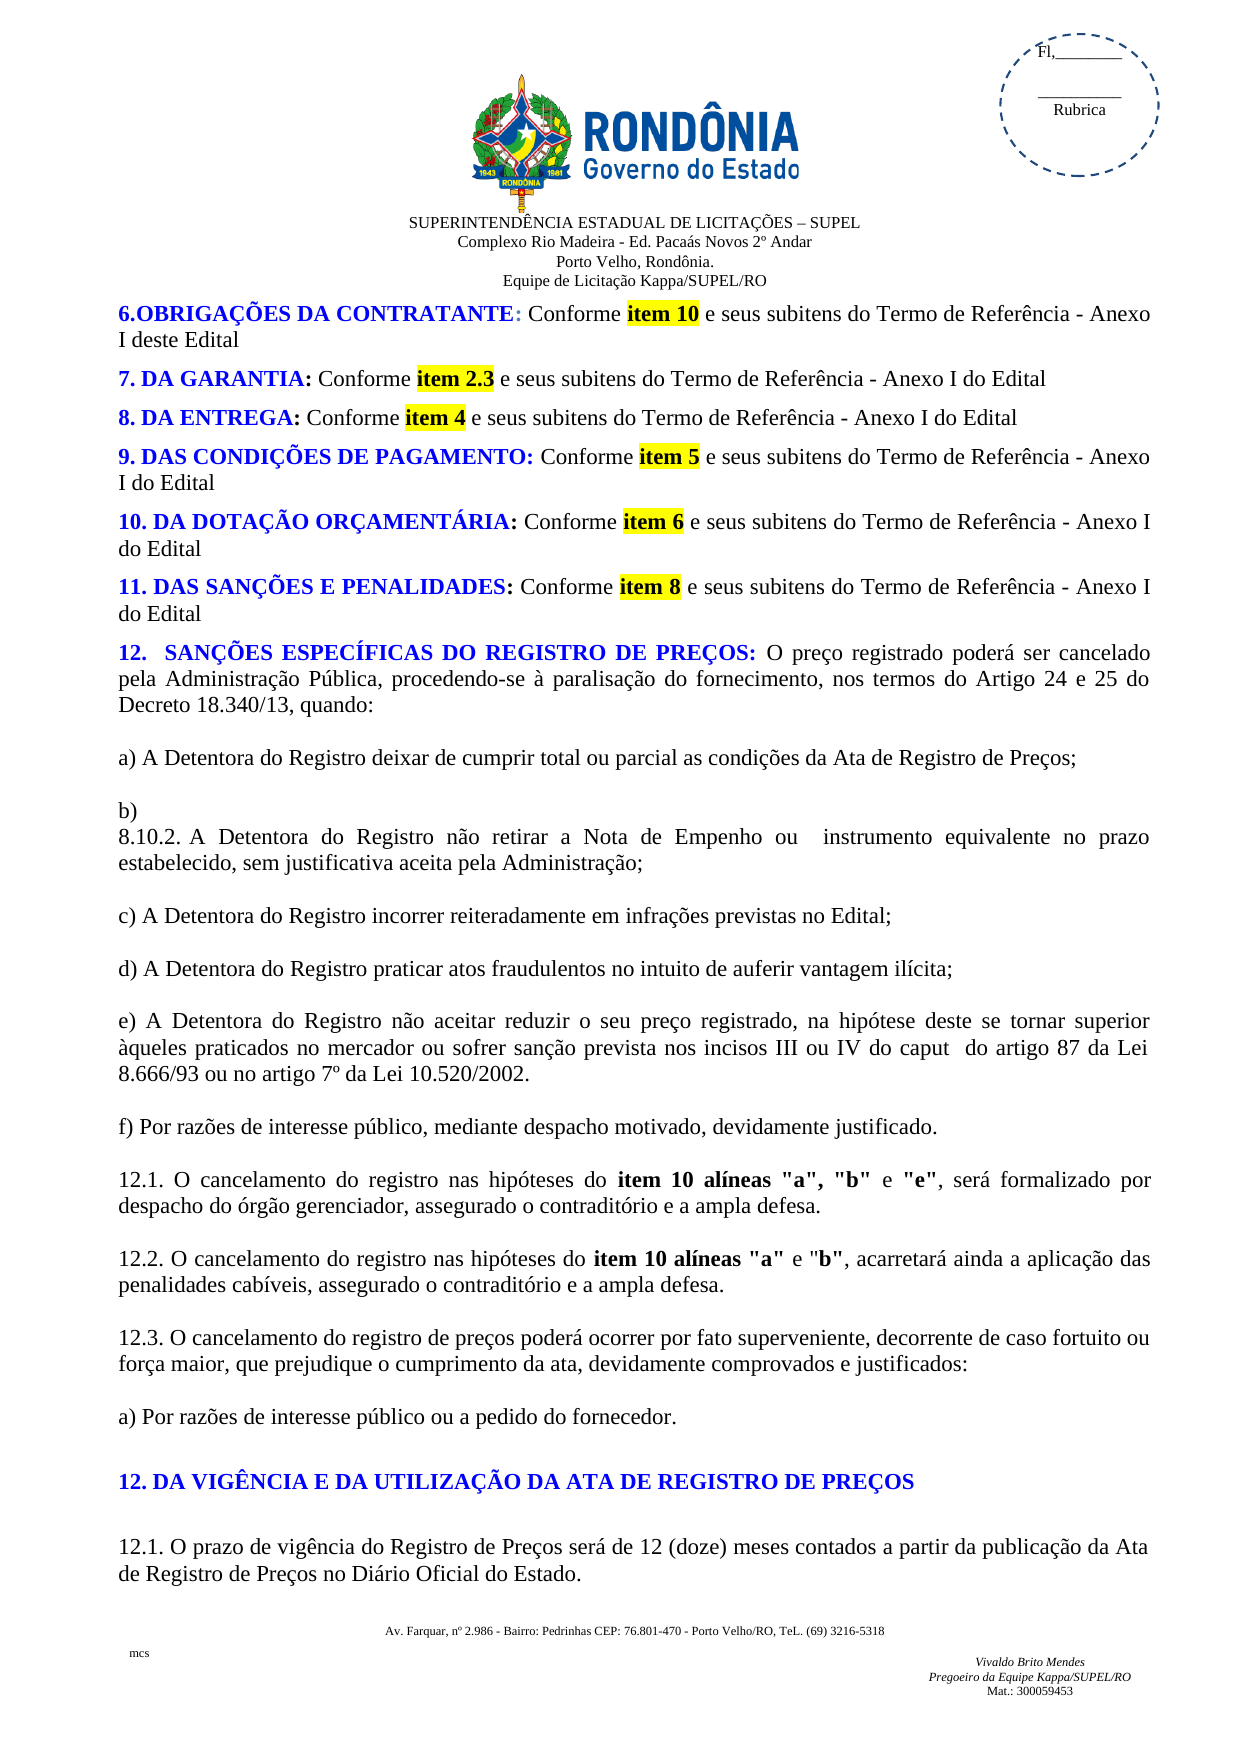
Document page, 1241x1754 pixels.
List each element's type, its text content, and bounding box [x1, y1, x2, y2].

list f) Por razões de interesse público, mediante despacho motivado, devidamente justificado. [118, 1113, 1152, 1139]
text 11. DAS SANÇÕES E PENALIDADES: Conforme item 8 e seus subitens do Termo de Referência - Anexo I do Edital [118, 573, 1152, 626]
list e) A Detentora do Registro não aceitar reduzir o seu preço registrado, na hipótese deste se tornar superior àqueles praticados no mercador ou sofrer sanção prevista nos incisos III ou IV do caput do artigo 87 da Lei 8.666/93 ou no artigo 7º da Lei 10.520/2002. [118, 1008, 1152, 1087]
text 7. DA GARANTIA: Conforme item 2.3 e seus subitens do Termo de Referência - Anexo I do Edital [494, 365, 1152, 392]
list A Detentora do Registro não retirar a Nota de Empenho ou instrumento equivalente no prazo estabelecido, sem justificativa aceita pela Administração; [118, 823, 1152, 876]
list c) A Detentora do Registro incorrer reiteradamente em infrações previstas no Edital; [118, 902, 1152, 928]
list a) Por razões de interesse público ou a pedido do fornecedor. [118, 1403, 1152, 1429]
text 9. DAS CONDIÇÕES DE PAGAMENTO: Conforme item 5 e seus subitens do Termo de Referência - Anexo I do Edital [118, 443, 1152, 496]
text 7. DA GARANTIA: Conforme item 2.3 e seus subitens do Termo de Referência - Anexo I do Edital [118, 365, 417, 392]
list 12.1. O cancelamento do registro nas hipóteses do item 10 alíneas "a", "b" e "e", será formalizado por despacho do órgão gerenciador, assegurado o contraditório e a ampla defesa. [118, 1166, 1152, 1218]
list 12.3. O cancelamento do registro de preços poderá ocorrer por fato superveniente, decorrente de caso fortuito ou força maior, que prejudique o cumprimento da ata, devidamente comprovados e justificados: [118, 1324, 1152, 1377]
list 12.2. O cancelamento do registro nas hipóteses do item 10 alíneas "a" e "b", acarretará ainda a aplicação das penalidades cabíveis, assegurado o contraditório e a ampla defesa. [118, 1245, 1152, 1297]
picture [471, 73, 799, 213]
text 12.1. O prazo de vigência do Registro de Preços será de 12 (doze) meses contados a partir da publicação da Ata de Registro de Preços no Diário Oficial do Estado. [118, 1533, 1152, 1586]
list 12. SANÇÕES ESPECÍFICAS DO REGISTRO DE PREÇOS: O preço registrado poderá ser cancelado pela Administração Pública, procedendo-se à paralisação do fornecimento, nos termos do Artigo 24 e 25 do Decreto 18.340/13, quando: [118, 639, 1152, 718]
text 10. DA DOTAÇÃO ORÇAMENTÁRIA: Conforme item 6 e seus subitens do Termo de Referência - Anexo I do Edital [118, 508, 1152, 561]
list d) A Detentora do Registro praticar atos fraudulentos no intuito de auferir vantagem ilícita; [118, 955, 1152, 981]
list b) [118, 797, 1152, 823]
list a) A Detentora do Registro deixar de cumprir total ou parcial as condições da Ata de Registro de Preços; [118, 744, 1152, 770]
text 12. DA VIGÊNCIA E DA UTILIZAÇÃO DA ATA DE REGISTRO DE PREÇOS [118, 1468, 1152, 1494]
text 8. DA ENTREGA: Conforme item 4 e seus subitens do Termo de Referência - Anexo I do Edital [466, 404, 1152, 431]
text 6. OBRIGAÇÕES DA CONTRATANTE: Conforme item 10 e seus subitens do Termo de Referência - Anexo I deste Edital [118, 300, 1152, 353]
text 8. DA ENTREGA: Conforme item 4 e seus subitens do Termo de Referência - Anexo I do Edital [118, 404, 405, 431]
